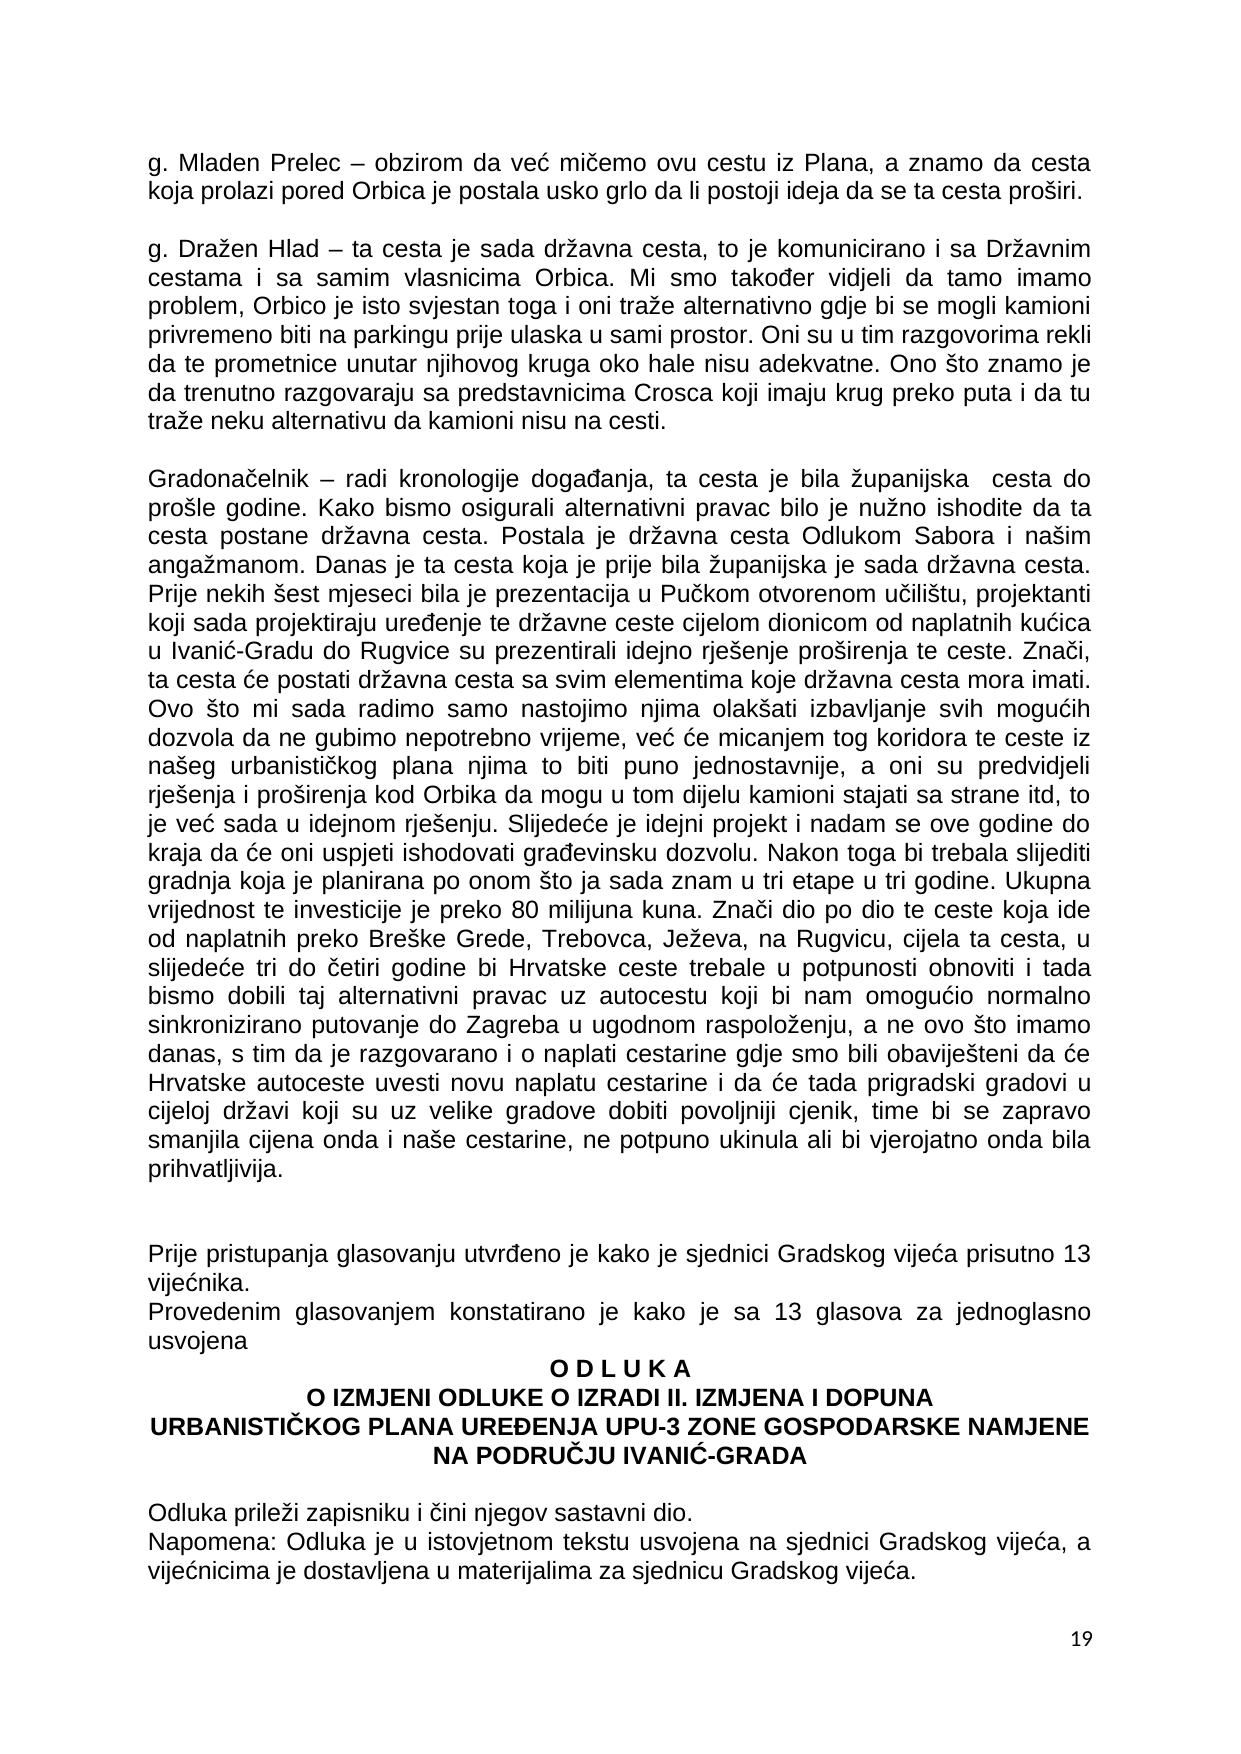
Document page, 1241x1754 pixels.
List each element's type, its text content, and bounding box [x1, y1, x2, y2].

text Provedenim glasovanjem konstatirano je kako je sa 13 glasova za jednoglasno usvojena [148, 1297, 1093, 1354]
text O D L U K A [148, 1354, 1093, 1383]
text g. Dražen Hlad – ta cesta je sada državna cesta, to je komunicirano i sa Državnim cestama i sa samim vlasnicima Orbica. Mi smo također vidjeli da tamo imamo problem, Orbico je isto svjestan toga i oni traže alternativno gdje bi se mogli kamioni privremeno biti na parkingu prije ulaska u sami prostor. Oni su u tim razgovorima rekli da te prometnice unutar njihovog kruga oko hale nisu adekvatne. Ono što znamo je da trenutno razgovaraju sa predstavnicima Crosca koji imaju krug preko puta i da tu traže neku alternativu da kamioni nisu na cesti. [148, 234, 1093, 435]
text Gradonačelnik – radi kronologije događanja, ta cesta je bila županijska cesta do prošle godine. Kako bismo osigurali alternativni pravac bilo je nužno ishodite da ta cesta postane državna cesta. Postala je državna cesta Odlukom Sabora i našim angažmanom. Danas je ta cesta koja je prije bila županijska je sada državna cesta. Prije nekih šest mjeseci bila je prezentacija u Pučkom otvorenom učilištu, projektanti koji sada projektiraju uređenje te državne ceste cijelom dionicom od naplatnih kućica u Ivanić-Gradu do Rugvice su prezentirali idejno rješenje proširenja te ceste. Znači, ta cesta će postati državna cesta sa svim elementima koje državna cesta mora imati. Ovo što mi sada radimo samo nastojimo njima olakšati izbavljanje svih mogućih dozvola da ne gubimo nepotrebno vrijeme, već će micanjem tog koridora te ceste iz našeg urbanističkog plana njima to biti puno jednostavnije, a oni su predvidjeli rješenja i proširenja kod Orbika da mogu u tom dijelu kamioni stajati sa strane itd, to je već sada u idejnom rješenju. Slijedeće je idejni projekt i nadam se ove godine do kraja da će oni uspjeti ishodovati građevinsku dozvolu. Nakon toga bi trebala slijediti gradnja koja je planirana po onom što ja sada znam u tri etape u tri godine. Ukupna vrijednost te investicije je preko 80 milijuna kuna. Znači dio po dio te ceste koja ide od naplatnih preko Breške Grede, Trebovca, Ježeva, na Rugvicu, cijela ta cesta, u slijedeće tri do četiri godine bi Hrvatske ceste trebale u potpunosti obnoviti i tada bismo dobili taj alternativni pravac uz autocestu koji bi nam omogućio normalno sinkronizirano putovanje do Zagreba u ugodnom raspoloženju, a ne ovo što imamo danas, s tim da je razgovarano i o naplati cestarine gdje smo bili obaviješteni da će Hrvatske autoceste uvesti novu naplatu cestarine i da će tada prigradski gradovi u cijeloj državi koji su uz velike gradove dobiti povoljniji cjenik, time bi se zapravo smanjila cijena onda i naše cestarine, ne potpuno ukinula ali bi vjerojatno onda bila prihvatljivija. [148, 464, 1093, 1183]
text g. Mladen Prelec – obzirom da već mičemo ovu cestu iz Plana, a znamo da cesta koja prolazi pored Orbica je postala usko grlo da li postoji ideja da se ta cesta proširi. [148, 148, 1093, 205]
text Prije pristupanja glasovanju utvrđeno je kako je sjednici Gradskog vijeća prisutno 13 vijećnika. [148, 1239, 1093, 1297]
text Napomena: Odluka je u istovjetnom tekstu usvojena na sjednici Gradskog vijeća, a vijećnicima je dostavljena u materijalima za sjednicu Gradskog vijeća. [148, 1527, 1093, 1584]
text Odluka prileži zapisniku i čini njegov sastavni dio. [148, 1498, 1093, 1527]
text URBANISTIČKOG PLANA UREĐENJA UPU-3 ZONE GOSPODARSKE NAMJENE NA PODRUČJU IVANIĆ-GRADA [148, 1412, 1093, 1469]
text O IZMJENI ODLUKE O IZRADI II. IZMJENA I DOPUNA [148, 1383, 1093, 1412]
